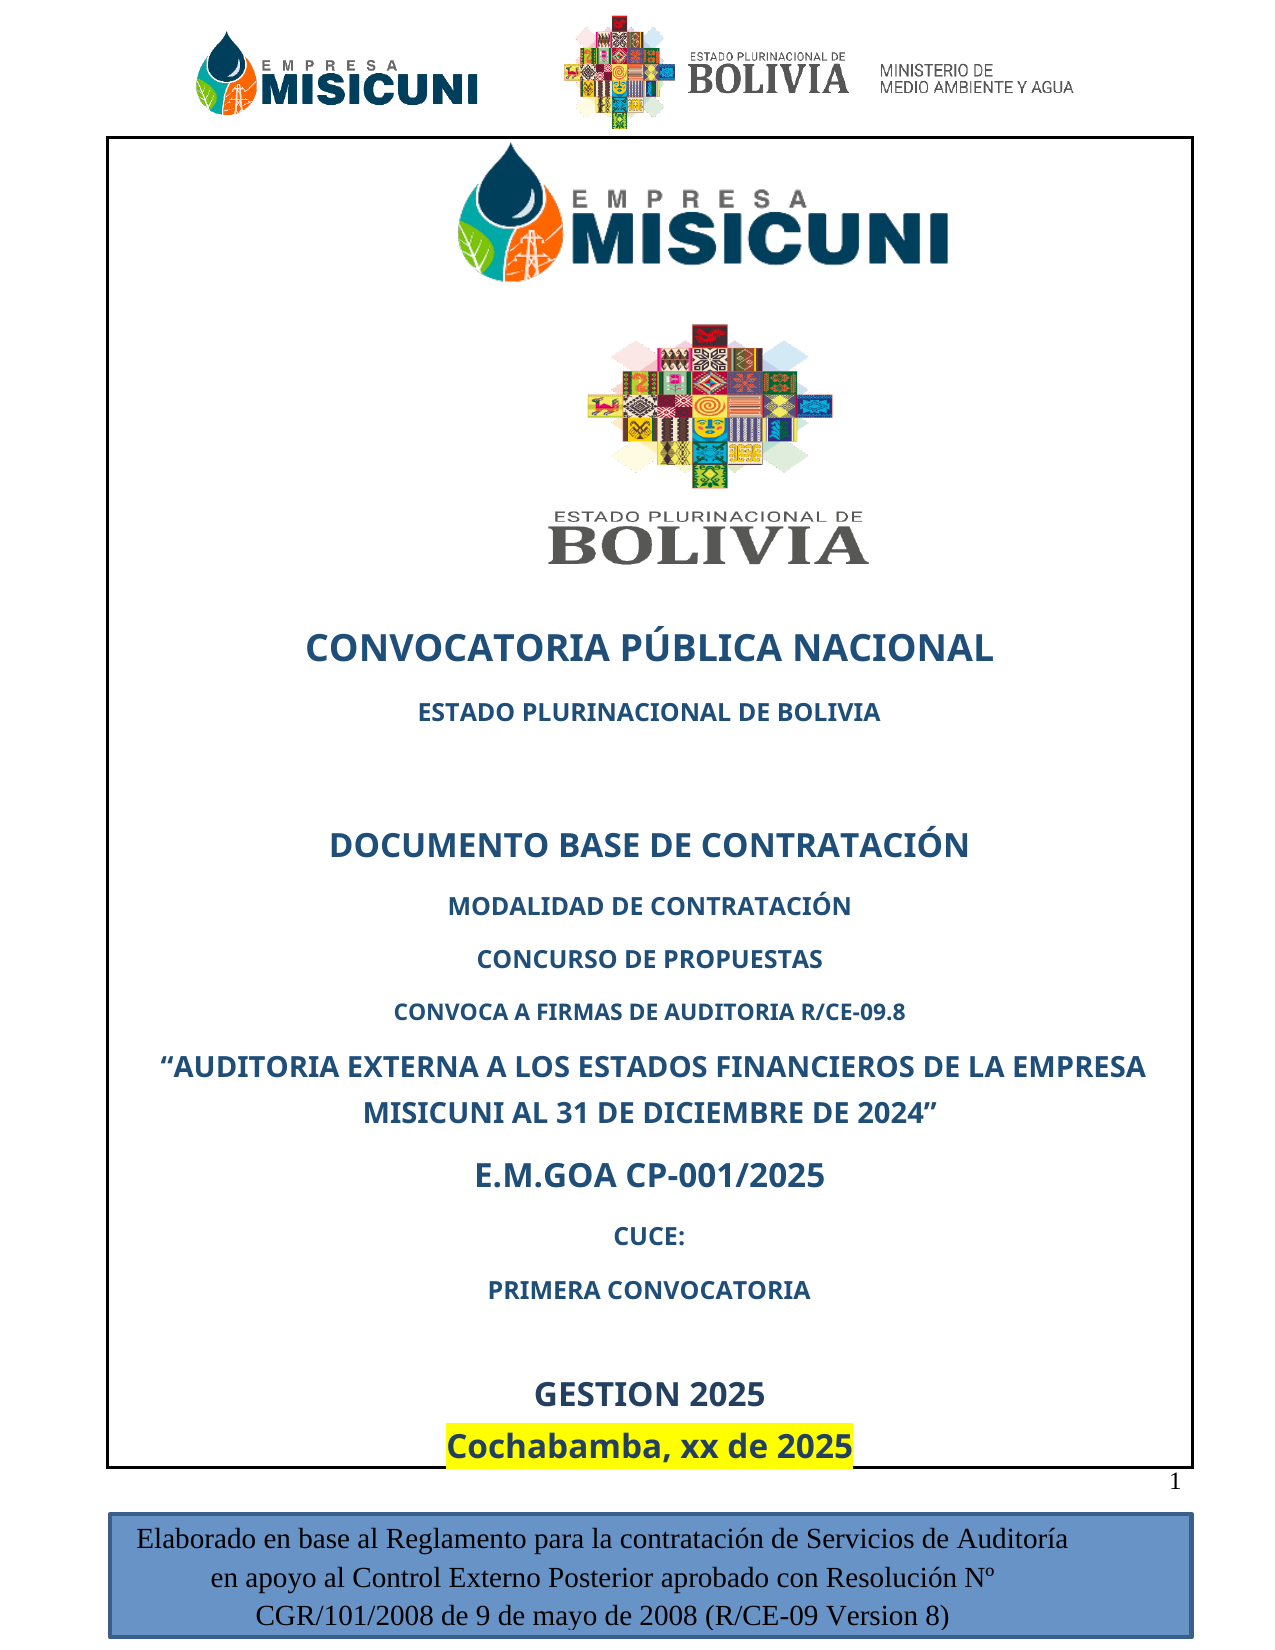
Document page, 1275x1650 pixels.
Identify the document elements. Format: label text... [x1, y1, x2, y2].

picture [190, 27, 478, 118]
picture [448, 0, 1089, 287]
table_header CONVOCATORIA PÚBLICA NACIONAL ESTADO PLURINACIONAL DE BOLIVIA DOCUMENTO BASE DE CONTRATACIÓN MODALIDAD DE CONTRATACIÓN CONCURSO DE PROPUESTAS CONVOCA A FIRMAS DE AUDITORIA R/CE-09.8 “AUDITORIA EXTERNA A LOS ESTADOS FINANCIEROS DE LA EMPRESA MISICUNI AL 31 DE DICIEMBRE DE 2024” E.M.GOA CP-001/2025 CUCE: PRIMERA CONVOCATORIA GESTION 2025 Cochabamba, xx de 2025 [109, 139, 1191, 1466]
